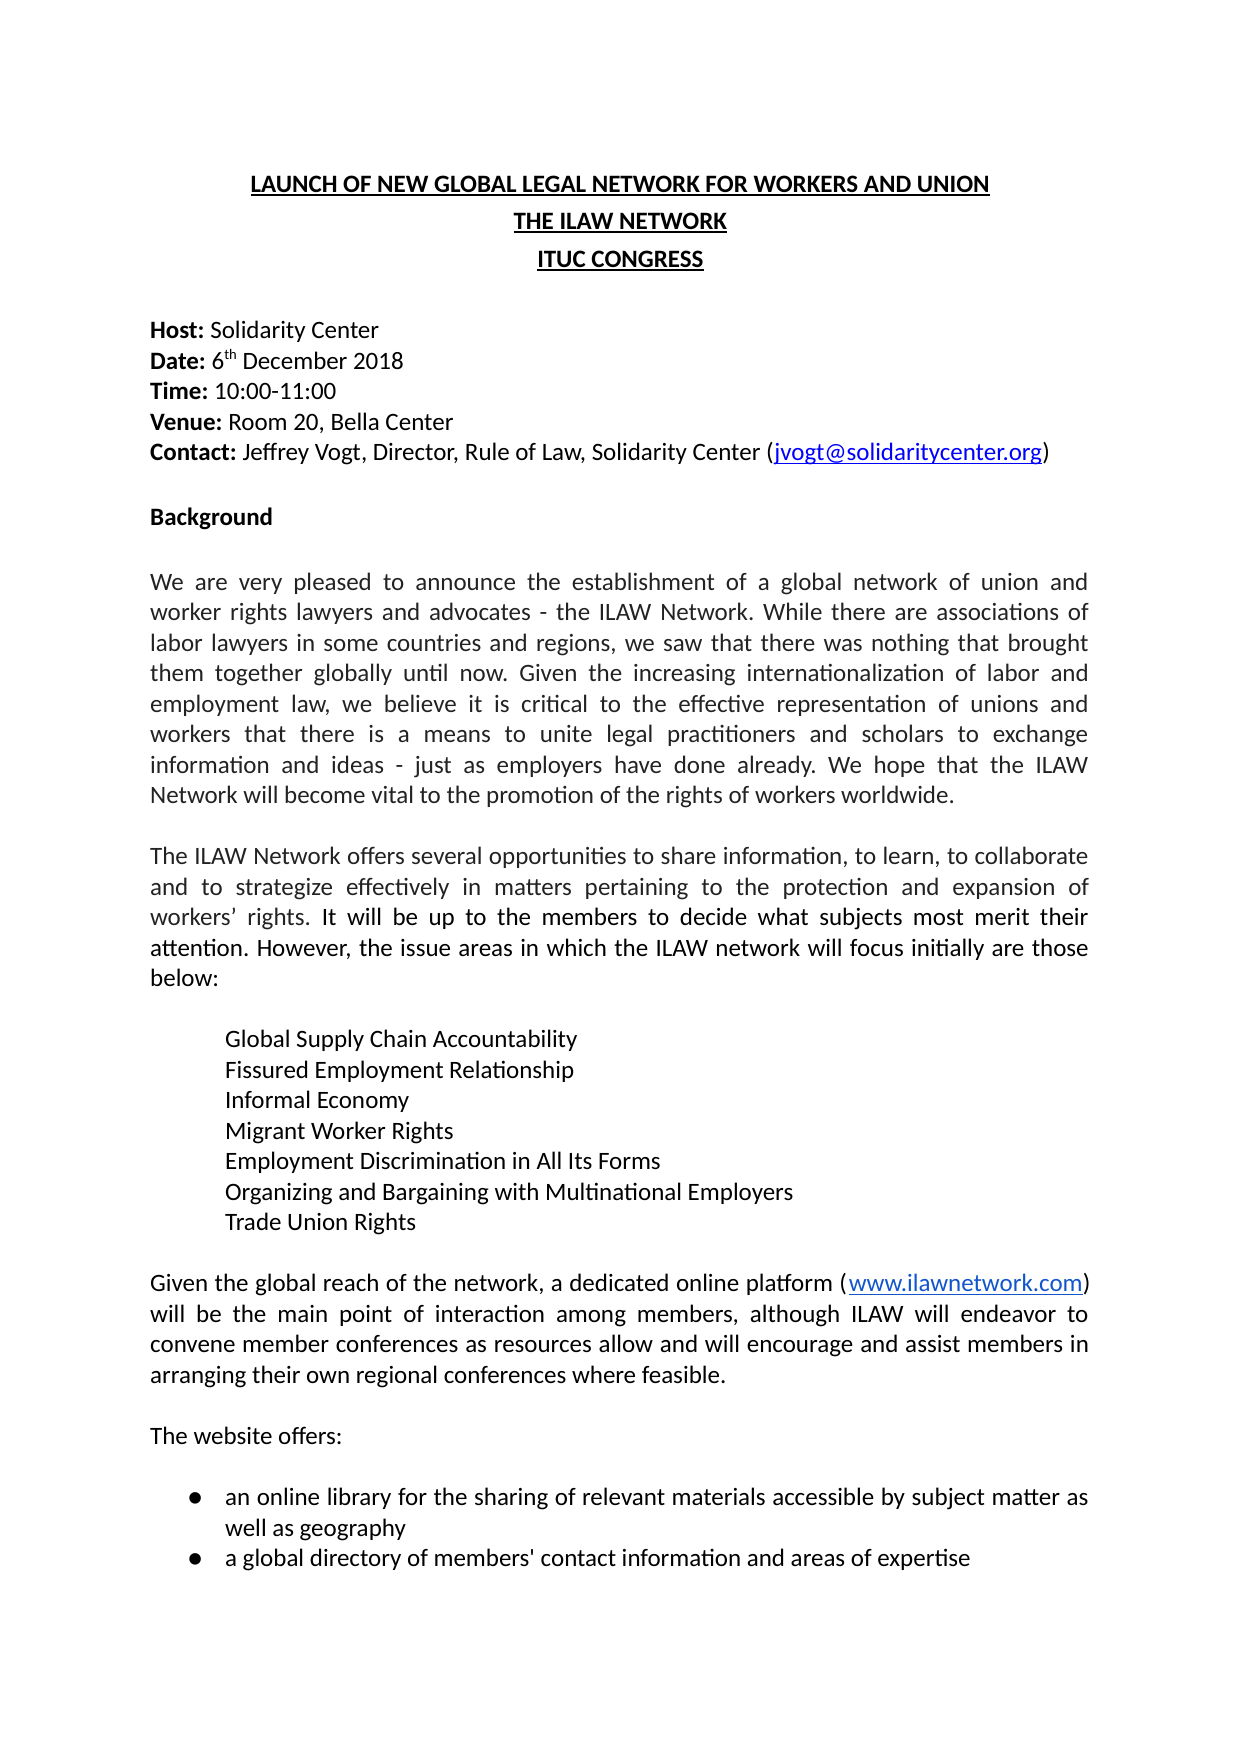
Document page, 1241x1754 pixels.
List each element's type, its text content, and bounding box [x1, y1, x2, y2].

text Contact: Jeffrey Vogt, Director, Rule of Law, Solidarity Center (jvogt@solidaritycenter.org) [150, 437, 1090, 467]
list a global directory of members' contact information and areas of expertise [187, 1542, 1090, 1573]
text Date: 6th December 2018 [150, 345, 1090, 376]
text ITUC CONGRESS [150, 239, 1090, 277]
text The website offers: [150, 1420, 1090, 1451]
text Organizing and Bargaining with Multinational Employers [150, 1176, 1090, 1207]
text Background [150, 498, 1090, 535]
text Employment Discrimination in All Its Forms [150, 1146, 1090, 1176]
list an online library for the sharing of relevant materials accessible by subject matter as well as geography [187, 1481, 1090, 1542]
text Informal Economy [150, 1084, 1090, 1115]
text Host: Solidarity Center [150, 314, 1090, 345]
text Migrant Worker Rights [150, 1115, 1090, 1146]
text LAUNCH OF NEW GLOBAL LEGAL NETWORK FOR WORKERS AND UNION [150, 164, 1090, 202]
text Time: 10:00-11:00 [150, 376, 1090, 406]
text Given the global reach of the network, a dedicated online platform (www.ilawnetwork.com) will be the main point of interaction among members, although ILAW will endeavor to convene member conferences as resources allow and will encourage and assist members in arranging their own regional conferences where feasible. [150, 1268, 1090, 1390]
text Venue: Room 20, Bella Center [150, 406, 1090, 437]
text Global Supply Chain Accountability [150, 1023, 1090, 1054]
text The ILAW Network offers several opportunities to share information, to learn, to collaborate and to strategize effectively in matters pertaining to the protection and expansion of workers’ rights. It will be up to the members to decide what subjects most merit their attention. However, the issue areas in which the ILAW network will focus initially are those below: [150, 840, 1090, 993]
text THE ILAW NETWORK [150, 202, 1090, 239]
text Fissured Employment Relationship [150, 1054, 1090, 1084]
text We are very pleased to announce the establishment of a global network of union and worker rights lawyers and advocates - the ILAW Network. While there are associations of labor lawyers in some countries and regions, we saw that there was nothing that brought them together globally until now. Given the increasing internationalization of labor and employment law, we believe it is critical to the effective representation of unions and workers that there is a means to unite legal practitioners and scholars to exchange information and ideas - just as employers have done already. We hope that the ILAW Network will become vital to the promotion of the rights of workers worldwide. [150, 566, 1090, 810]
text Trade Union Rights [150, 1207, 1090, 1237]
